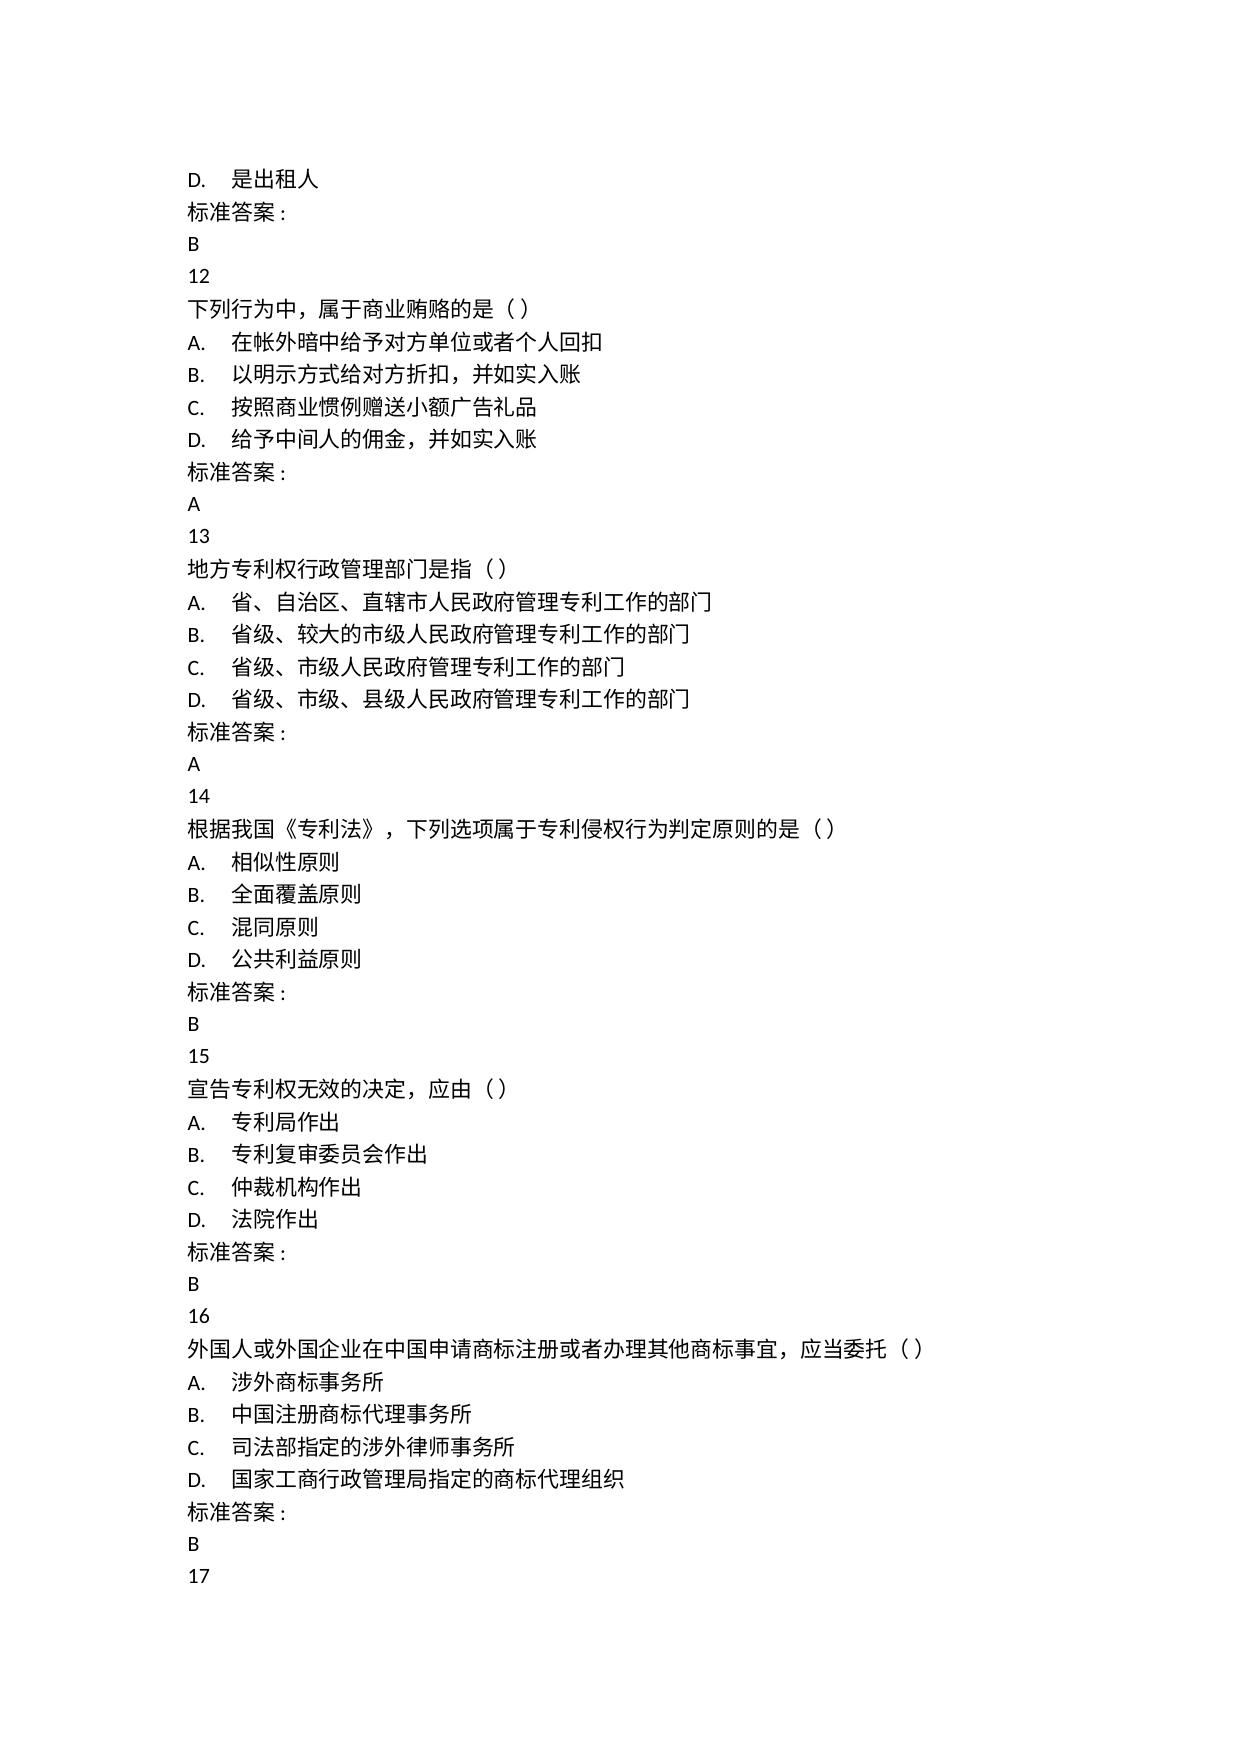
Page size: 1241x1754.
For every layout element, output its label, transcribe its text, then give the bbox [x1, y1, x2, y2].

text B. 以明示方式给对方折扣，并如实入账 [187, 357, 1053, 389]
text D. 公共利益原则 [187, 942, 1053, 974]
text B [187, 1267, 1053, 1299]
text C. 按照商业惯例赠送小额广告礼品 [187, 389, 1053, 422]
text 16 [187, 1299, 1053, 1332]
text 标准答案 : [187, 194, 1053, 227]
text B [187, 227, 1053, 259]
text 15 [187, 1039, 1053, 1072]
text 标准答案 : [187, 974, 1053, 1007]
text 标准答案 : [187, 1494, 1053, 1527]
text B [187, 1007, 1053, 1039]
text B. 全面覆盖原则 [187, 877, 1053, 909]
text A. 涉外商标事务所 [187, 1364, 1053, 1397]
text D. 国家工商行政管理局指定的商标代理组织 [187, 1462, 1053, 1494]
text 17 [187, 1559, 1053, 1592]
text 根据我国《专利法》，下列选项属于专利侵权行为判定原则的是（ ） [187, 812, 1053, 844]
text 宣告专利权无效的决定，应由（ ） [187, 1072, 1053, 1104]
text C. 混同原则 [187, 909, 1053, 942]
text C. 司法部指定的涉外律师事务所 [187, 1429, 1053, 1462]
text D. 给予中间人的佣金，并如实入账 [187, 422, 1053, 454]
text 标准答案 : [187, 454, 1053, 487]
text 13 [187, 519, 1053, 552]
text A. 相似性原则 [187, 844, 1053, 877]
text 外国人或外国企业在中国申请商标注册或者办理其他商标事宜，应当委托（ ） [187, 1332, 1053, 1364]
text 地方专利权行政管理部门是指（ ） [187, 552, 1053, 584]
text A. 专利局作出 [187, 1104, 1053, 1137]
text 下列行为中，属于商业贿赂的是（ ） [187, 292, 1053, 324]
text A [187, 747, 1053, 779]
text B. 专利复审委员会作出 [187, 1137, 1053, 1169]
text D. 是出租人 [187, 162, 1053, 194]
text C. 省级、市级人民政府管理专利工作的部门 [187, 649, 1053, 682]
text C. 仲裁机构作出 [187, 1169, 1053, 1202]
text B. 中国注册商标代理事务所 [187, 1397, 1053, 1429]
text D. 省级、市级、县级人民政府管理专利工作的部门 [187, 682, 1053, 714]
text A. 省、自治区、直辖市人民政府管理专利工作的部门 [187, 584, 1053, 617]
text 标准答案 : [187, 1234, 1053, 1267]
text B [187, 1527, 1053, 1559]
text A [187, 487, 1053, 519]
text 14 [187, 779, 1053, 812]
text D. 法院作出 [187, 1202, 1053, 1234]
text B. 省级、较大的市级人民政府管理专利工作的部门 [187, 617, 1053, 649]
text 标准答案 : [187, 714, 1053, 747]
text 12 [187, 259, 1053, 292]
text A. 在帐外暗中给予对方单位或者个人回扣 [187, 324, 1053, 357]
